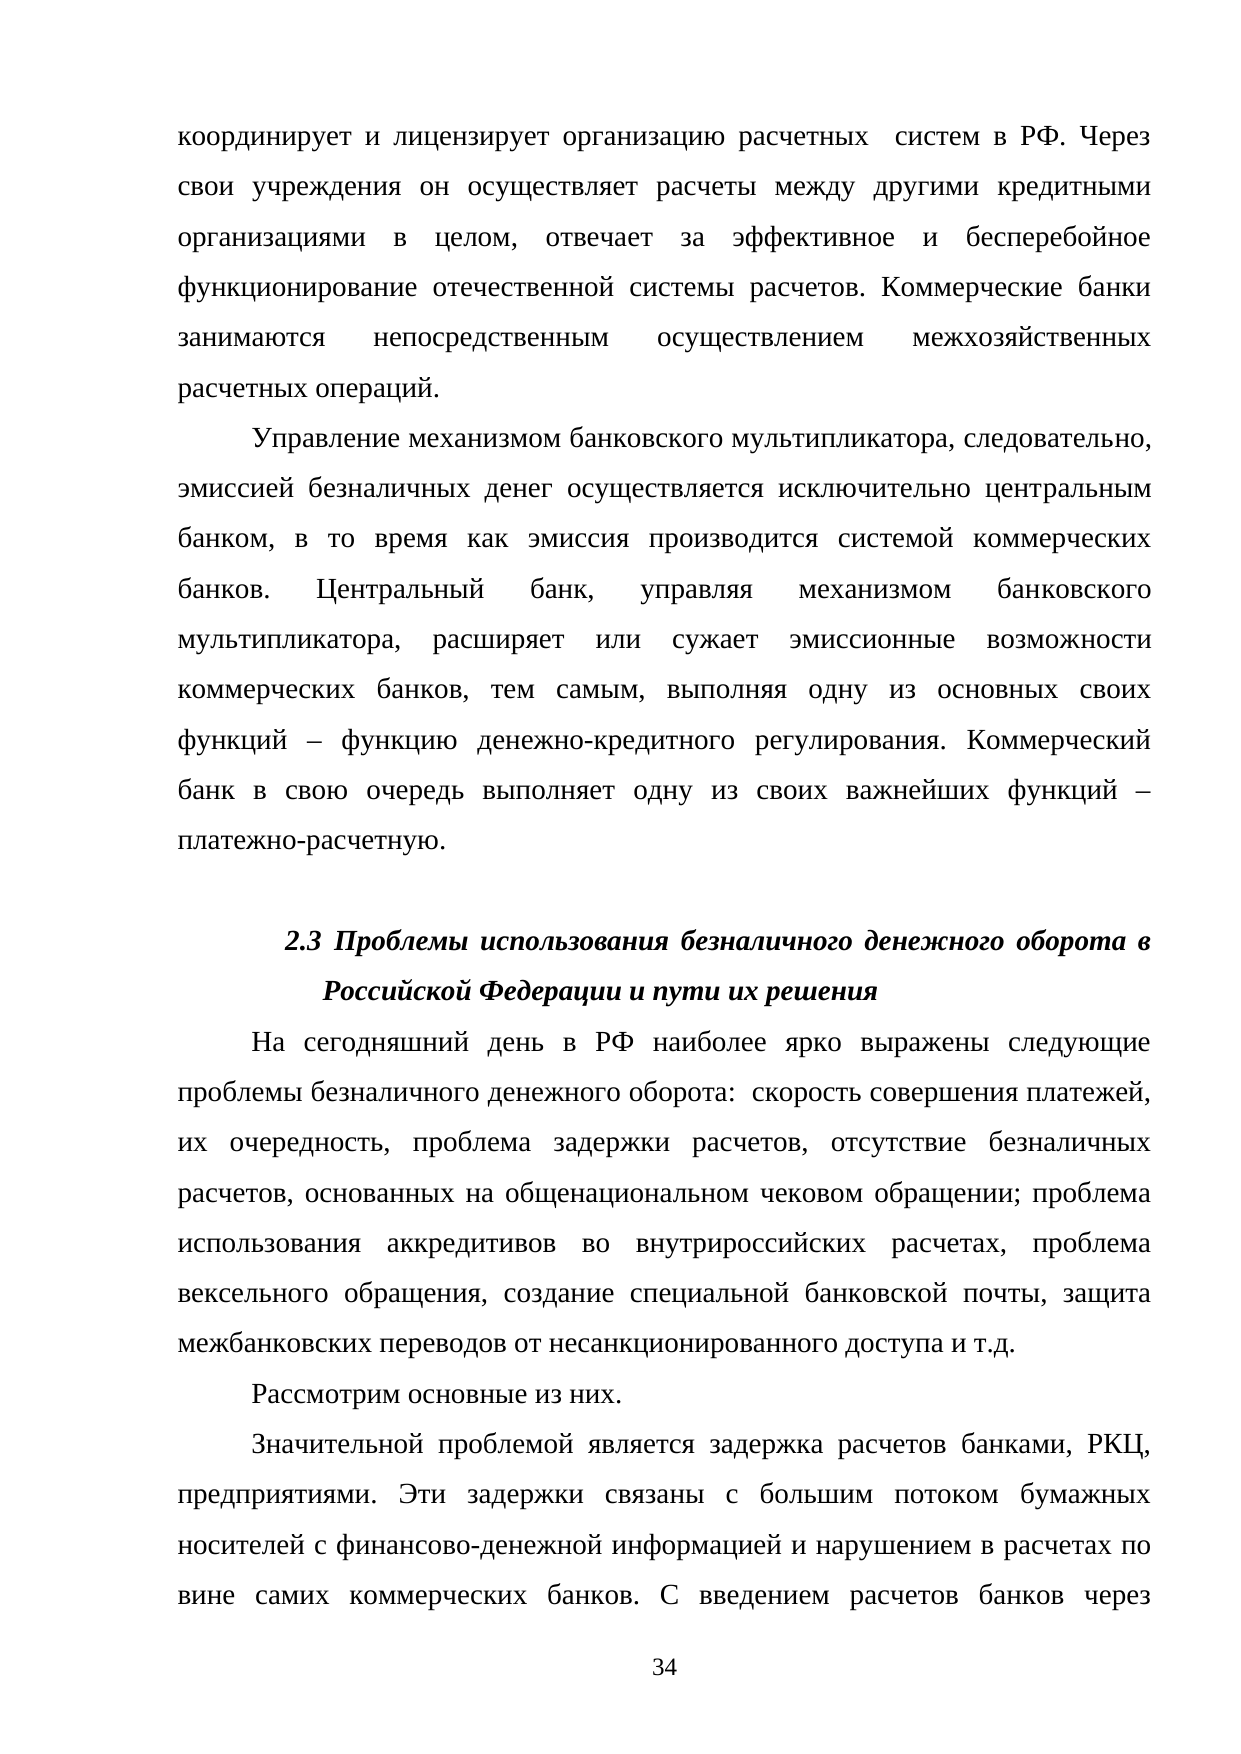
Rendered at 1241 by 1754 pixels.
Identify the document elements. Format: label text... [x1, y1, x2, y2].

list Проблемы использования безналичного денежного оборота в Российской Федерации и пути их решения [285, 923, 1152, 1007]
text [177, 118, 1152, 403]
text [177, 1426, 1152, 1611]
text Управление механизмом банковского мультипликатора, следовательно, эмиссией безналичных денег осуществляется исключительно центральным банком, в то время как эмиссия производится системой коммерческих банков. Центральный банк, управляя механизмом банковского мультипликатора, расширяет или сужает эмиссионные возможности коммерческих банков, тем самым, выполняя одну из основных своих функций – функцию денежно-кредитного регулирования. Коммерческий банк в свою очередь выполняет одну из своих важнейших функций – платежно-расчетную. [177, 420, 1152, 856]
text На сегодняшний день в РФ наиболее ярко выражены следующие проблемы безналичного денежного оборота: скорость совершения платежей, их очередность, проблема задержки расчетов, отсутствие безналичных расчетов, основанных на общенациональном чековом обращении; проблема использования аккредитивов во внутрироссийских расчетах, проблема вексельного обращения, создание специальной банковской почты, защита межбанковских переводов от несанкционированного доступа и т.д. [177, 1024, 1152, 1359]
text Рассмотрим основные из них. [177, 1376, 1152, 1409]
